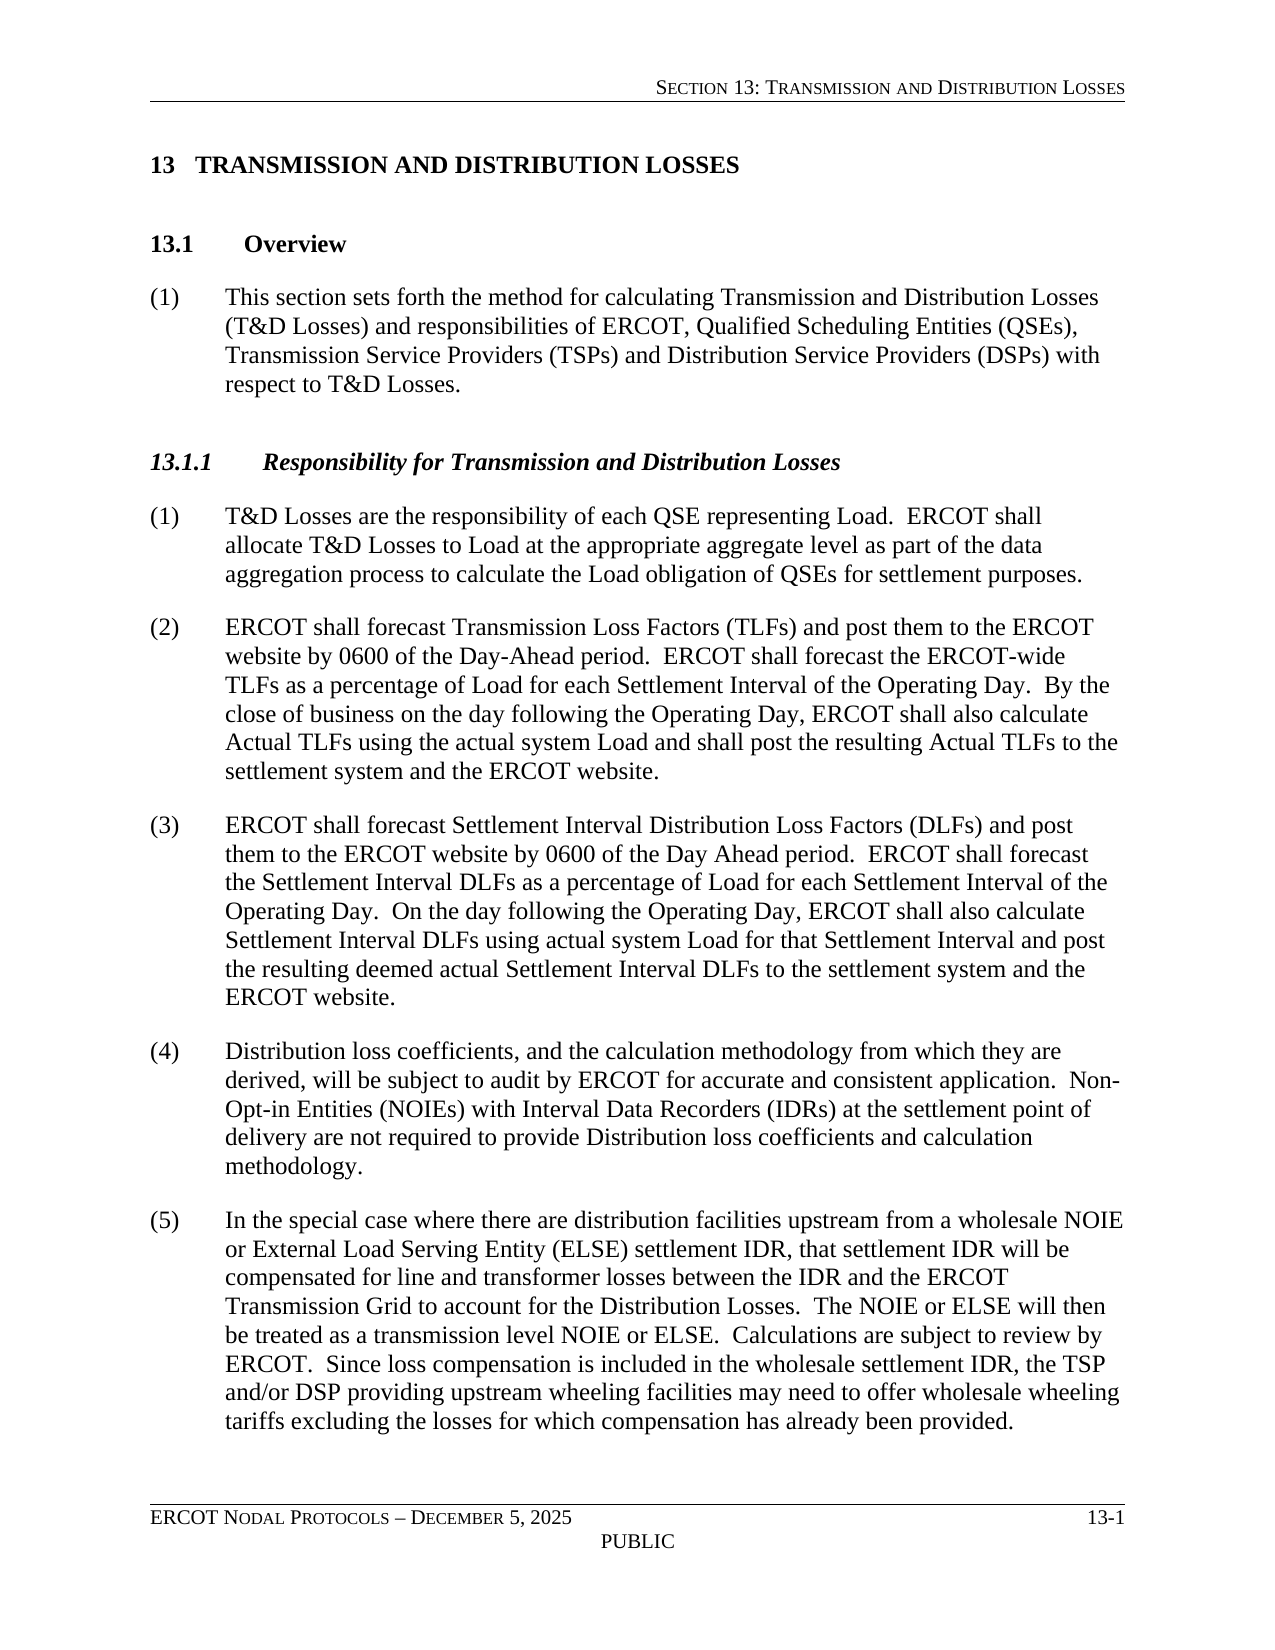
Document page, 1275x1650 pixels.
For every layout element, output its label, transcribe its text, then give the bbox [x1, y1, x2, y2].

text (3) ERCOT shall forecast Settlement Interval Distribution Loss Factors (DLFs) and post them to the ERCOT website by 0600 of the Day Ahead period. ERCOT shall forecast the Settlement Interval DLFs as a percentage of Load for each Settlement Interval of the Operating Day. On the day following the Operating Day, ERCOT shall also calculate Settlement Interval DLFs using actual system Load for that Settlement Interval and post the resulting deemed actual Settlement Interval DLFs to the settlement system and the ERCOT website. [150, 810, 1125, 1011]
subtitle Transmission Distribution Losses [150, 150, 1125, 179]
text (5) In the special case where there are distribution facilities upstream from a wholesale NOIE or External Load Serving Entity (ELSE) settlement , that settlement will be compensated for line and transformer losses between the and the ERCOT Transmission Grid to account for the Distribution Losses. The NOIE or ELSE will then be treated as a transmission level NOIE or ELSE. Calculations are subject to review by ERCOT. Since loss compensation is included in the wholesale settlement , the and/or DSP providing upstream wheeling facilities may need to offer wholesale wheeling tariffs excluding the losses for which compensation has already been provided. [150, 1205, 1125, 1435]
text 13.1 Overview [150, 229, 1125, 257]
text (1) T&D Losses are the responsibility of each QSE representing Load. ERCOT shall allocate T&D Losses to Load at the appropriate aggregate level as part of the data aggregation process to calculate the Load obligation of QSEs for settlement purposes. [150, 501, 1125, 587]
text (1) This section sets forth the method for calculating Transmission and Distribution Losses (T&D Losses) and responsibilities of ERCOT, Qualified Scheduling Entities (QSEs), Transmission Service Providers (TSPs) and Distribution Service Providers (DSPs) with respect to T&D Losses. [150, 282, 1125, 397]
text (2) ERCOT shall forecast Transmission Loss Factors (TLFs) and post them to the ERCOT website by 0600 of the Day-Ahead period. ERCOT shall forecast the ERCOT-wide TLFs as a percentage of Load for each Settlement Interval of the Operating Day. By the close of business on the day following the Operating Day, ERCOT shall also calculate Actual TLFs using the actual system Load and shall post the resulting Actual TLFs to the settlement system and the ERCOT website. [150, 612, 1125, 785]
text (4) Distribution loss coefficients, and the calculation methodology from which they are derived, will be subject to audit by ERCOT for accurate and consistent application. Non-Opt-in Entities (NOIEs) with Interval Data Recorders (IDRs) at the settlement point of delivery are not required to provide Distribution loss coefficients and calculation methodology. [150, 1036, 1125, 1180]
text 13.1.1 Responsibility for Transmission and Distribution Losses [150, 447, 1125, 476]
